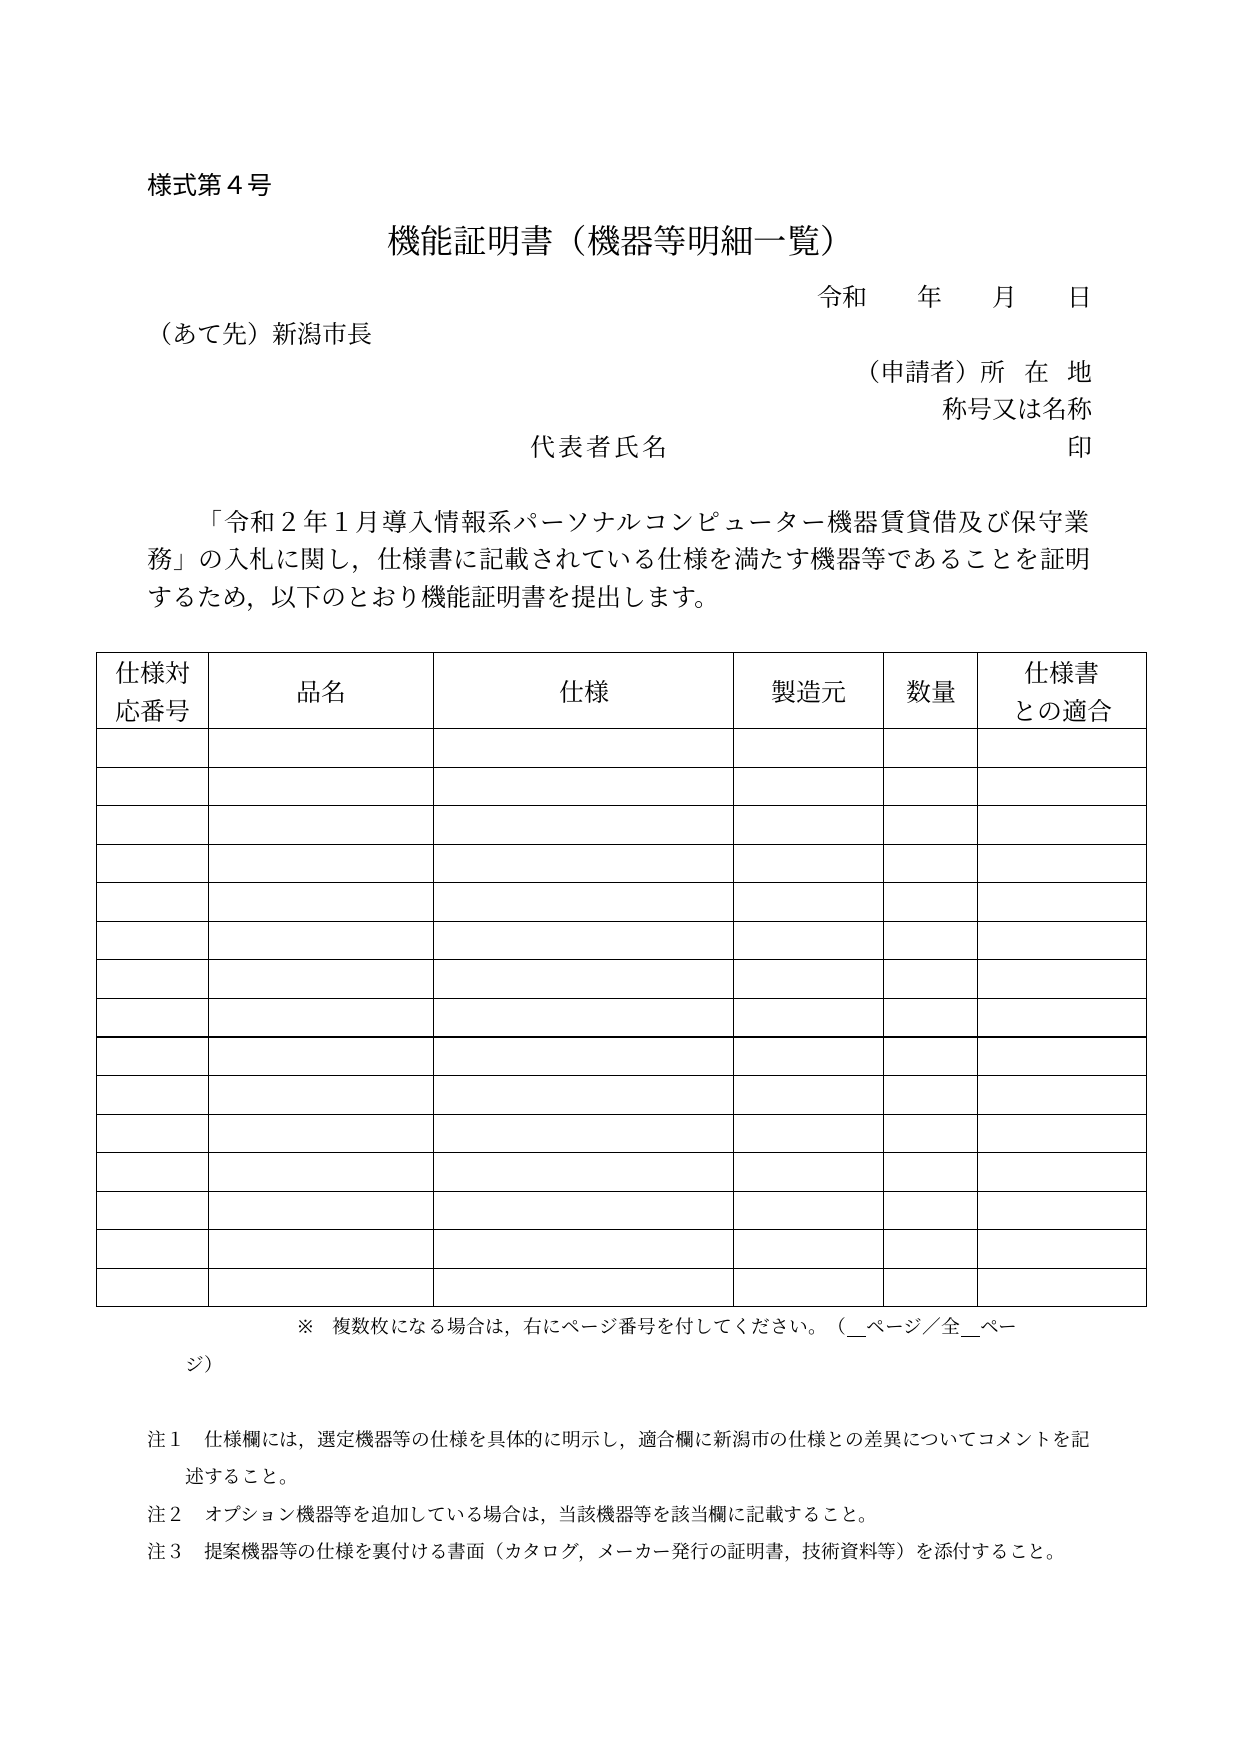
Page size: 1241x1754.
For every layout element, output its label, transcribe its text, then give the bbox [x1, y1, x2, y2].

table_cell [978, 922, 1146, 959]
table_cell [884, 1192, 977, 1229]
table_cell [434, 999, 733, 1036]
table_cell [434, 1269, 733, 1306]
table_cell [97, 1115, 208, 1152]
table_cell [978, 1076, 1146, 1113]
table_cell [209, 883, 433, 921]
table_cell [734, 960, 883, 998]
table_header 仕様 [434, 653, 733, 728]
table_cell [978, 960, 1146, 998]
table_cell [734, 1192, 883, 1229]
table_cell [209, 960, 433, 998]
table_cell [209, 1192, 433, 1229]
table_cell [884, 1230, 977, 1268]
table_cell [434, 922, 733, 959]
text 代表者氏名 印 [148, 427, 1092, 464]
table_cell [209, 845, 433, 882]
table_cell [209, 806, 433, 844]
table_cell [734, 1076, 883, 1113]
table_cell [209, 768, 433, 805]
table_header 品名 [209, 653, 433, 728]
table_cell [209, 729, 433, 767]
table_cell [978, 1115, 1146, 1152]
table_cell [434, 1076, 733, 1113]
table_cell [978, 1153, 1146, 1191]
text ※ 複数枚になる場合は，右にページ番号を付してください。（ ページ／全 ページ） [185, 1307, 1017, 1382]
table_cell [97, 729, 208, 767]
table_cell [734, 768, 883, 805]
table_cell [97, 960, 208, 998]
table_cell [434, 845, 733, 882]
table_cell [734, 729, 883, 767]
text 機能証明書（機器等明細一覧） [148, 202, 1092, 277]
table_cell [434, 1115, 733, 1152]
table_header 製造元 [734, 653, 883, 728]
table_cell [734, 1038, 883, 1075]
table_cell [884, 922, 977, 959]
table_cell [884, 999, 977, 1036]
table_cell [884, 729, 977, 767]
table_cell [209, 1153, 433, 1191]
table_cell [884, 806, 977, 844]
table_cell [978, 1269, 1146, 1306]
table_cell [434, 1153, 733, 1191]
table_cell [734, 1269, 883, 1306]
table_cell [209, 1038, 433, 1075]
table_header 仕様書 との適合 [978, 653, 1146, 728]
table_cell [884, 883, 977, 921]
table_cell [734, 806, 883, 844]
table_cell [734, 1230, 883, 1268]
table_cell [734, 845, 883, 882]
table_cell [734, 922, 883, 959]
table_cell [434, 1192, 733, 1229]
table_cell [978, 883, 1146, 921]
table_cell [209, 1269, 433, 1306]
table_cell [97, 883, 208, 921]
text 注３ 提案機器等の仕様を裏付ける書面（カタログ，メーカー発行の証明書，技術資料等）を添付すること。 [148, 1532, 1092, 1570]
text （申請者）所在地 [148, 352, 1092, 389]
table_cell [434, 806, 733, 844]
table_cell [434, 729, 733, 767]
table_cell [884, 1076, 977, 1113]
table_header 数量 [884, 653, 977, 728]
table_cell [734, 883, 883, 921]
table_cell [97, 922, 208, 959]
table_cell [734, 1153, 883, 1191]
table_cell [97, 1269, 208, 1306]
table_cell [97, 1230, 208, 1268]
table_cell [209, 1230, 433, 1268]
table_cell [97, 768, 208, 805]
table_cell [884, 768, 977, 805]
text 「令和２年１月導入情報系パーソナルコンピューター機器賃貸借及び保守業務」の入札に関し，仕様書に記載されている仕様を満たす機器等であることを証明するため，以下のとおり機能証明書を提出します。 [148, 502, 1092, 614]
text 称号又は名称 [148, 389, 1092, 427]
text （あて先）新潟市長 [148, 314, 1092, 352]
table_cell [884, 845, 977, 882]
table_cell [97, 1192, 208, 1229]
table_cell [734, 999, 883, 1036]
table_cell [209, 1115, 433, 1152]
table_header 仕様対応番号 [97, 653, 208, 728]
text 注２ オプション機器等を追加している場合は，当該機器等を該当欄に記載すること。 [148, 1495, 1092, 1532]
table_cell [97, 806, 208, 844]
table_cell [978, 729, 1146, 767]
table_cell [884, 1269, 977, 1306]
table_cell [97, 999, 208, 1036]
table_cell [434, 1230, 733, 1268]
text 令和 年 月 日 [148, 277, 1092, 314]
table_cell [209, 1076, 433, 1113]
table_cell [434, 768, 733, 805]
table_cell [209, 999, 433, 1036]
table_cell [884, 1153, 977, 1191]
table_cell [978, 1192, 1146, 1229]
table_cell [97, 1038, 208, 1075]
table_cell [434, 883, 733, 921]
table_cell [978, 806, 1146, 844]
table_cell [978, 1230, 1146, 1268]
table_cell [209, 922, 433, 959]
table_cell [978, 845, 1146, 882]
table_cell [978, 1038, 1146, 1075]
table_cell [978, 768, 1146, 805]
table_cell [97, 845, 208, 882]
table_cell [734, 1115, 883, 1152]
table_cell [434, 1038, 733, 1075]
table_cell [978, 999, 1146, 1036]
text 様式第４号 [148, 164, 1092, 202]
table_cell [434, 960, 733, 998]
table_cell [884, 960, 977, 998]
table_cell [97, 1153, 208, 1191]
table_cell [97, 1076, 208, 1113]
text 注１ 仕様欄には，選定機器等の仕様を具体的に明示し，適合欄に新潟市の仕様との差異についてコメントを記述すること。 [148, 1420, 1092, 1495]
table_cell [884, 1038, 977, 1075]
table_cell [884, 1115, 977, 1152]
